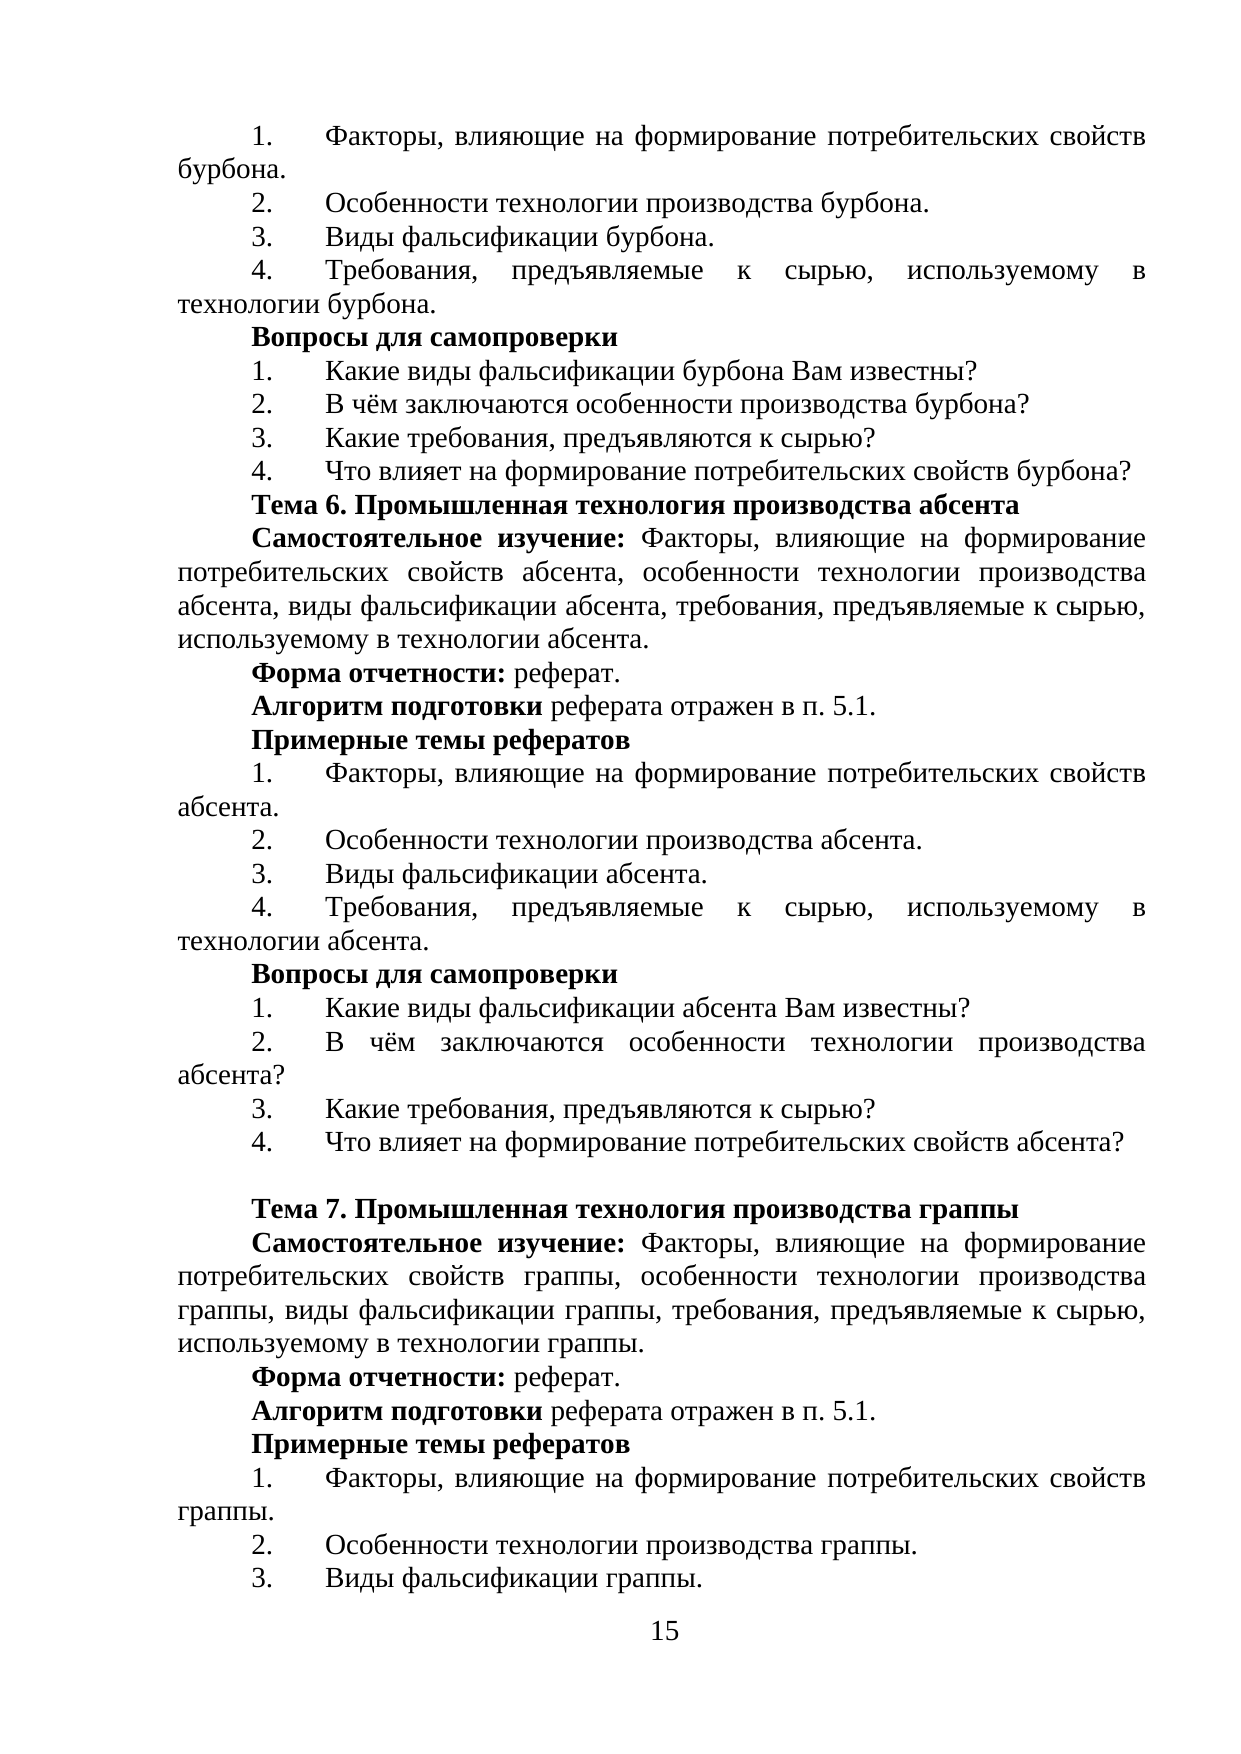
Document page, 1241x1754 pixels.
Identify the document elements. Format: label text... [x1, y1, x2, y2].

list Факторы, влияющие на формирование потребительских свойств бурбона. [177, 118, 1146, 185]
list Какие требования, предъявляются к сырью? [177, 420, 1146, 453]
list В чём заключаются особенности производства бурбона? [177, 386, 1146, 420]
text Тема 7. Промышленная технология производства граппы [177, 1191, 1146, 1225]
text Вопросы для самопроверки [177, 319, 1146, 353]
list Требования, предъявляемые к сырью, используемому в технологии бурбона. [177, 252, 1146, 319]
text Вопросы для самопроверки [177, 957, 1146, 990]
list Какие виды фальсификации бурбона Вам известны? [177, 353, 1146, 386]
text Алгоритм подготовки реферата отражен в п. 5.1. [177, 688, 1152, 722]
text Форма отчетности: реферат. [177, 655, 1152, 688]
text Форма отчетности: реферат. [177, 1359, 1152, 1393]
list Особенности технологии производства бурбона. [177, 185, 1146, 219]
list Факторы, влияющие на формирование потребительских свойств абсента. [177, 755, 1146, 822]
list Виды фальсификации граппы. [177, 1560, 1146, 1594]
text Примерные темы рефератов [177, 722, 1152, 755]
text Алгоритм подготовки реферата отражен в п. 5.1. [177, 1393, 1152, 1426]
list Что влияет на формирование потребительских свойств бурбона? [177, 453, 1146, 487]
list Особенности технологии производства граппы. [177, 1527, 1146, 1560]
text Самостоятельное изучение: Факторы, влияющие на формирование потребительских свойств абсента, особенности технологии производства абсента, виды фальсификации абсента, требования, предъявляемые к сырью, используемому в технологии абсента. [177, 521, 1146, 655]
list Что влияет на формирование потребительских свойств абсента? [177, 1124, 1146, 1158]
list Особенности технологии производства абсента. [177, 822, 1146, 856]
list В чём заключаются особенности технологии производства абсента? [177, 1024, 1146, 1091]
text Тема 6. Промышленная технология производства абсента [177, 487, 1146, 521]
list Виды фальсификации бурбона. [177, 219, 1146, 252]
list Какие требования, предъявляются к сырью? [177, 1091, 1146, 1124]
text Примерные темы рефератов [177, 1426, 1152, 1460]
list Виды фальсификации абсента. [177, 856, 1146, 889]
list Требования, предъявляемые к сырью, используемому в технологии абсента. [177, 889, 1146, 957]
text Самостоятельное изучение: Факторы, влияющие на формирование потребительских свойств граппы, особенности технологии производства граппы, виды фальсификации граппы, требования, предъявляемые к сырью, используемому в технологии граппы. [177, 1225, 1146, 1359]
list Какие виды фальсификации абсента Вам известны? [177, 990, 1146, 1024]
list Факторы, влияющие на формирование потребительских свойств граппы. [177, 1460, 1146, 1527]
